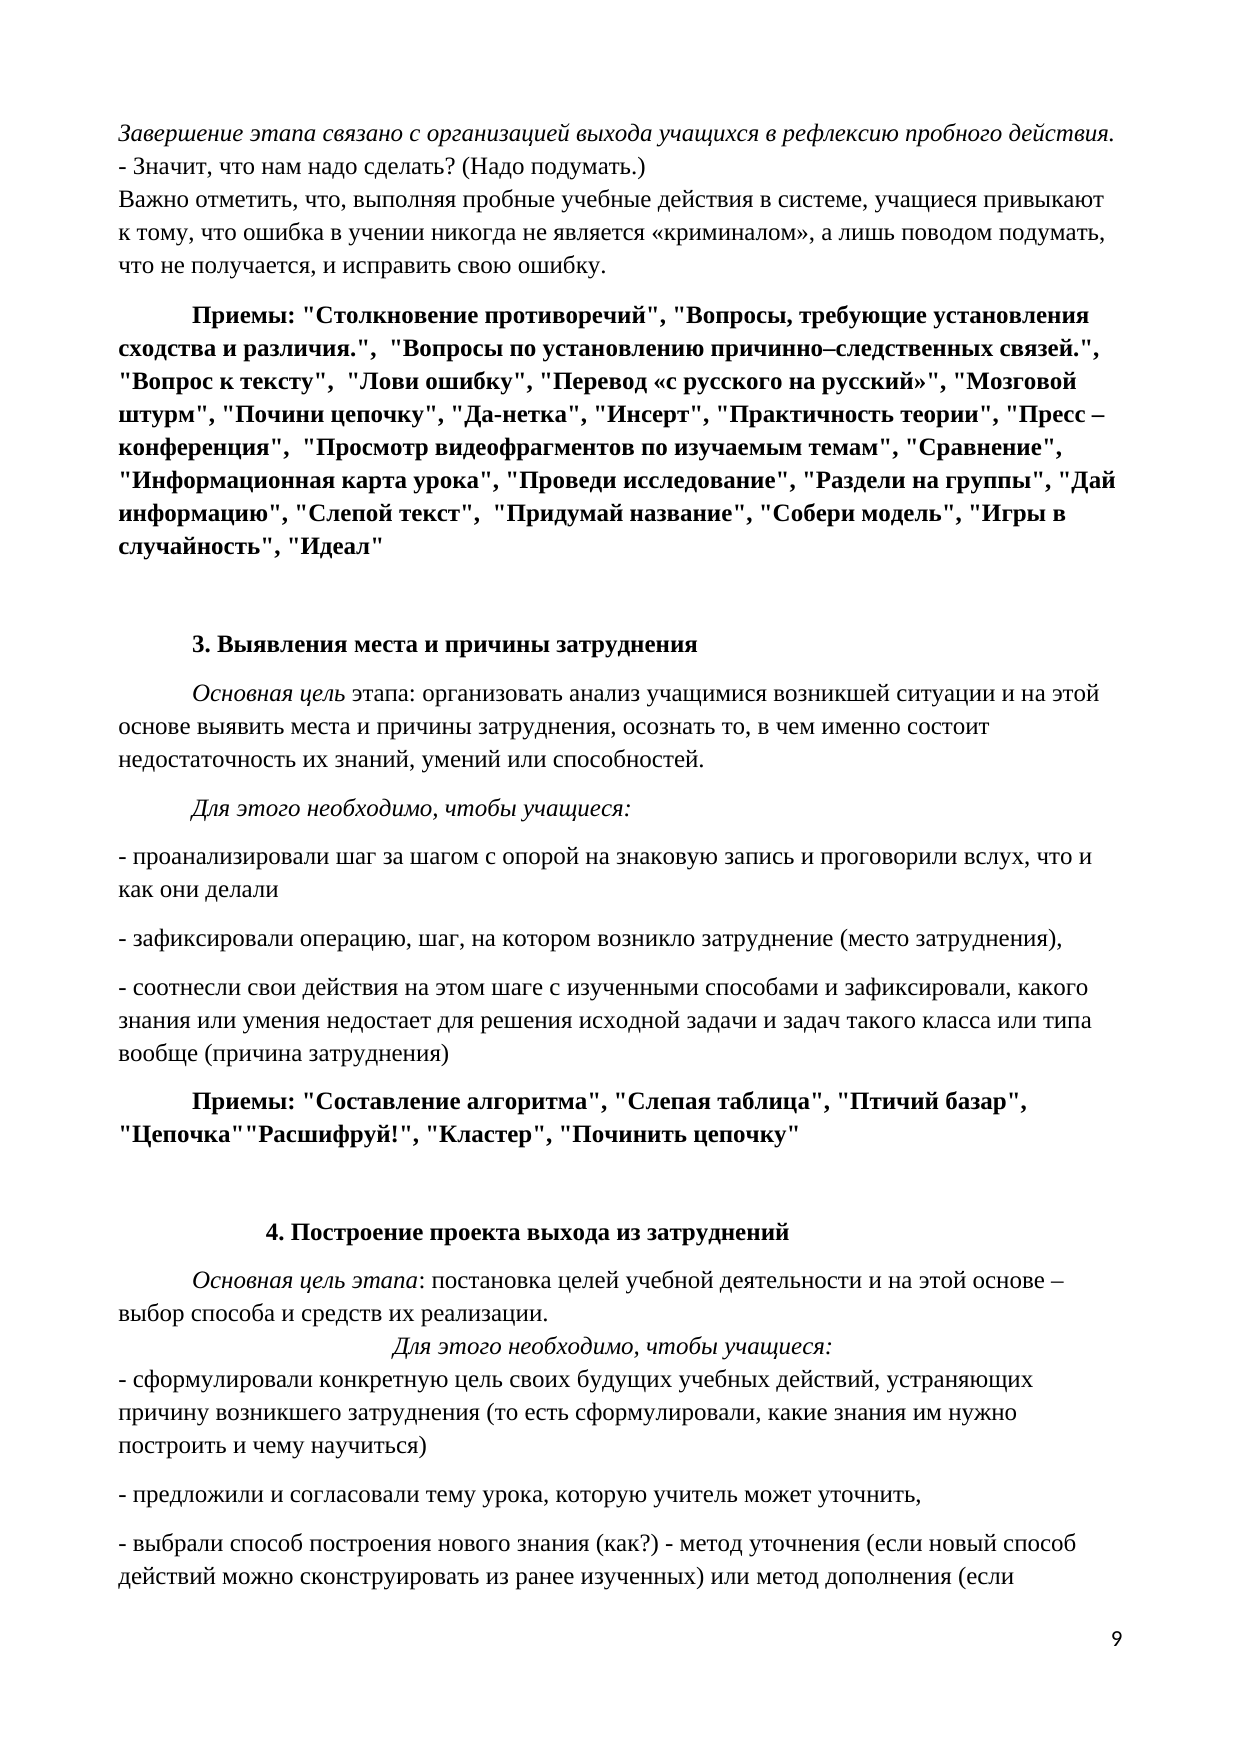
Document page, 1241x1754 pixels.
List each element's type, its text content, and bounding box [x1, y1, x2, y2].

text Для этого необходимо, чтобы учащиеся: [118, 793, 1122, 821]
text Основная цель этапа: постановка целей учебной деятельности и на этой основе – выбор способа и средств их реализации. Для этого необходимо, чтобы учащиеся: - сформулировали конкретную цель своих будущих учебных действий, устраняющих причину возникшего затруднения (то есть сформулировали, какие знания им нужно построить и чему научиться) [118, 1265, 1122, 1459]
text 3. Выявления места и причины затруднения [118, 629, 1122, 658]
text Приемы: "Составление алгоритма", "Слепая таблица", "Птичий базар", "Цепочка""Расшифруй!", "Кластер", "Починить цепочку" [118, 1086, 1122, 1148]
text Основная цель этапа: организовать анализ учащимися возникшей ситуации и на этой основе выявить места и причины затруднения, осознать то, в чем именно состоит недостаточность их знаний, умений или способностей. [118, 678, 1122, 773]
text - проанализировали шаг за шагом с опорой на знаковую запись и проговорили вслух, что и как они делали [118, 841, 1122, 903]
text Завершение этапа связано с организацией выхода учащихся в рефлексию пробного действия. - Значит, что нам надо сделать? (Надо подумать.) Важно отметить, что, выполняя пробные учебные действия в системе, учащиеся привыкают к тому, что ошибка в учении никогда не является «криминалом», а лишь поводом подумать, что не получается, и исправить свою ошибку. [118, 118, 1122, 279]
text 4. Построение проекта выхода из затруднений [192, 1217, 1122, 1245]
text - предложили и согласовали тему урока, которую учитель может уточнить, [118, 1479, 1122, 1508]
text - соотнесли свои действия на этом шаге с изученными способами и зафиксировали, какого знания или умения недостает для решения исходной задачи и задач такого класса или типа вообще (причина затруднения) [118, 972, 1122, 1066]
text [118, 1528, 1122, 1589]
text Приемы: "Столкновение противоречий", "Вопросы, требующие установления сходства и различия.", "Вопросы по установлению причинно–следственных связей.", "Вопрос к тексту", "Лови ошибку", "Перевод «с русского на русский»", "Мозговой штурм", "Почини цепочку", "Да-нетка", "Инсерт", "Практичность теории", "Пресс – конференция", "Просмотр видеофрагментов по изучаемым темам", "Сравнение", "Информационная карта урока", "Проведи исследование", "Раздели на группы", "Дай информацию", "Слепой текст", "Придумай название", "Собери модель", "Игры в случайность", "Идеал" [118, 300, 1122, 560]
text - зафиксировали операцию, шаг, на котором возникло затруднение (место затруднения), [118, 923, 1122, 952]
